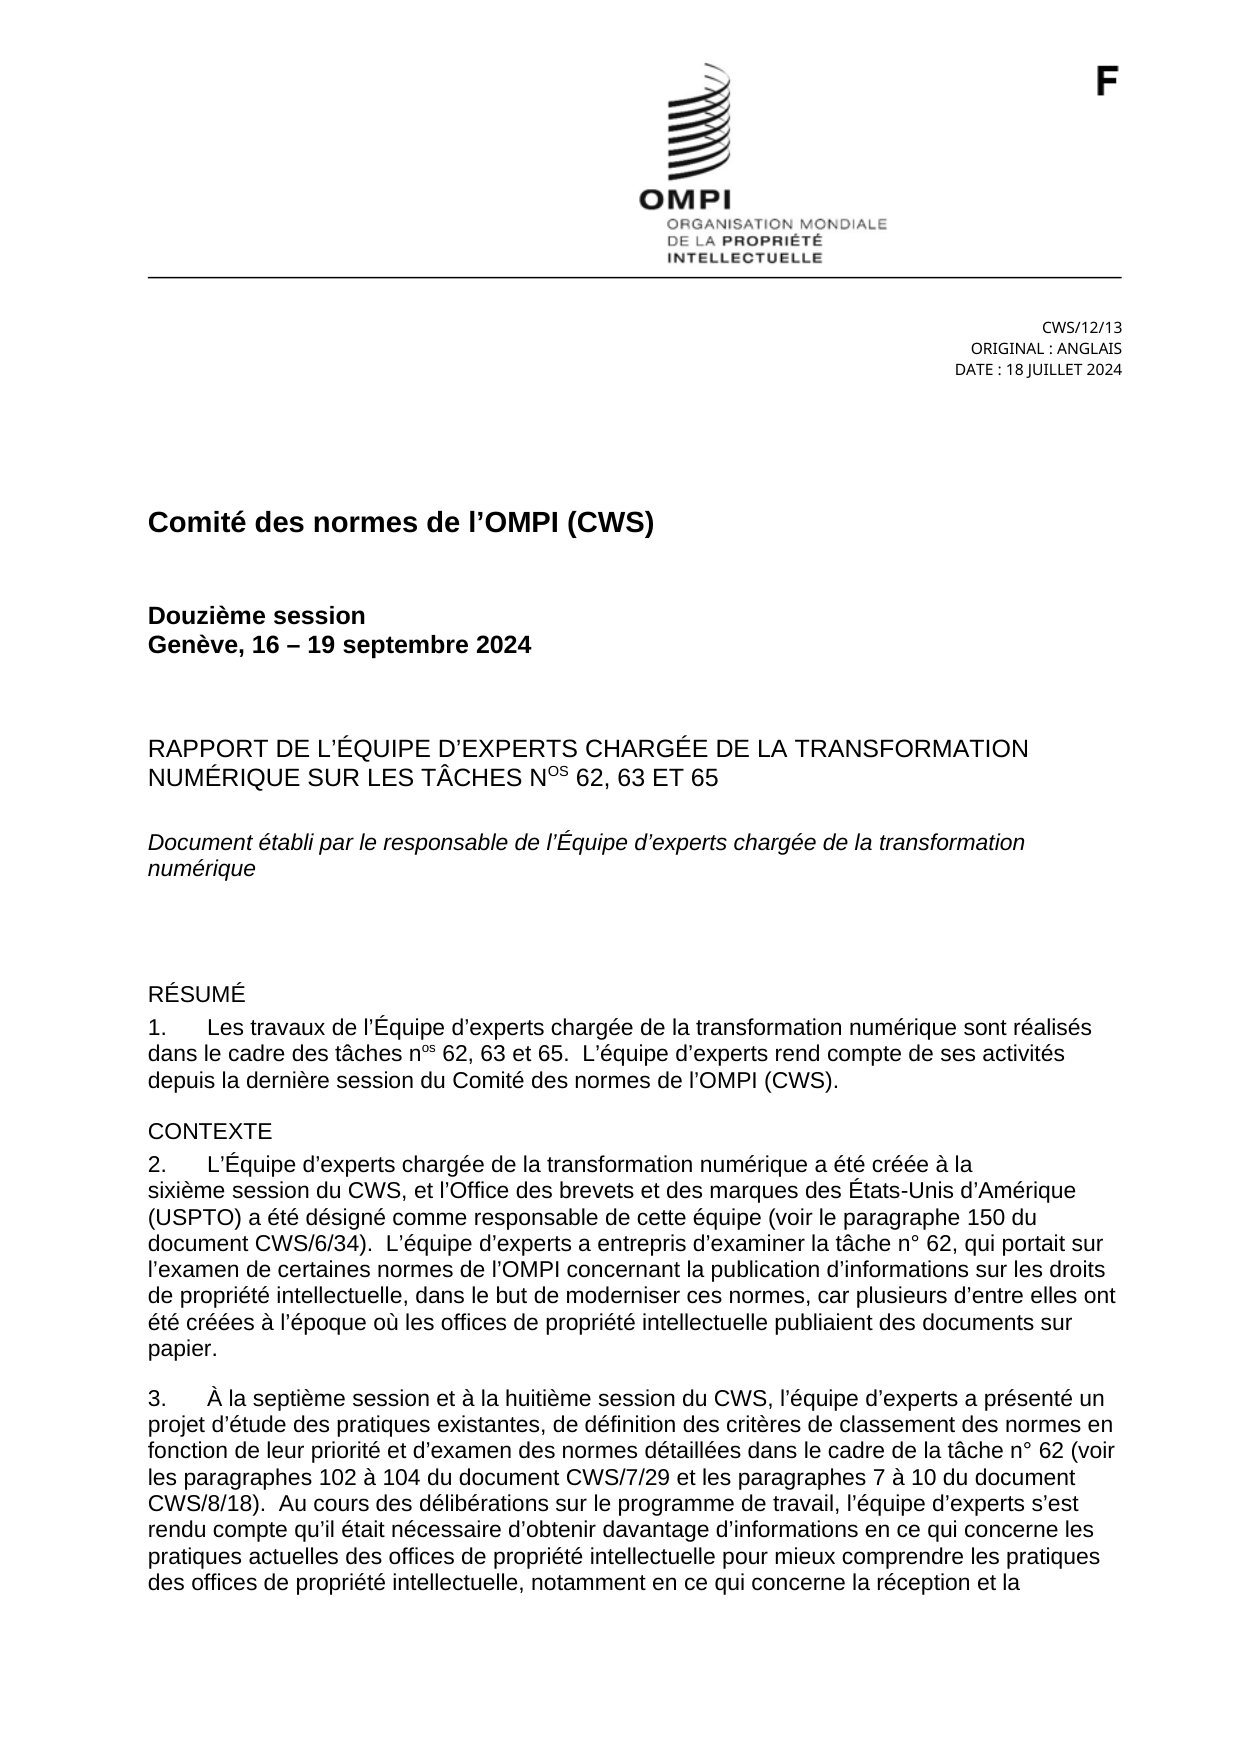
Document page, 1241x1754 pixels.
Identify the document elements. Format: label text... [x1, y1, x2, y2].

picture [638, 59, 1123, 278]
text Rapport de l’équipe d’experts chargée de la transformation numérique sur les tâches nos 62, 63 et 65 [148, 734, 1122, 791]
text date : 18 juillet 2024 [148, 359, 1122, 380]
text L’Équipe d’experts chargée de la transformation numérique a été créée à la sixième session du CWS, et l’Office des brevets et des marques des États-Unis d’Amérique (USPTO) a été désigné comme responsable de cette équipe (voir le paragraphe 150 du document CWS/6/34). L’équipe d’experts a entrepris d’examiner la tâche n° 62, qui portait sur l’examen de certaines normes de l’OMPI concernant la publication d’informations sur les droits de propriété intellectuelle, dans le but de moderniser ces normes, car plusieurs d’entre elles ont été créées à l’époque où les offices de propriété intellectuelle publiaient des documents sur papier. [148, 1151, 1122, 1362]
text Comité des normes de l’OMPI (CWS) [148, 505, 1122, 539]
text Original : anglais [148, 338, 1122, 359]
subtitle Résumé [148, 981, 1122, 1008]
subtitle Contexte [148, 1118, 1122, 1144]
text Les travaux de l’Équipe d’experts chargée de la transformation numérique sont réalisés dans le cadre des tâches nos 62, 63 et 65. L’équipe d’experts rend compte de ses activités depuis la dernière session du Comité des normes de l’OMPI (CWS). [148, 1014, 1122, 1093]
text CWS/12/13 [148, 316, 1122, 338]
text Douzième session [148, 601, 1122, 630]
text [148, 1384, 1122, 1595]
text Genève, 16 – 19 septembre 2024 [148, 630, 1122, 659]
text Document établi par le responsable de l’Équipe d’experts chargée de la transformation numérique [148, 829, 1122, 881]
